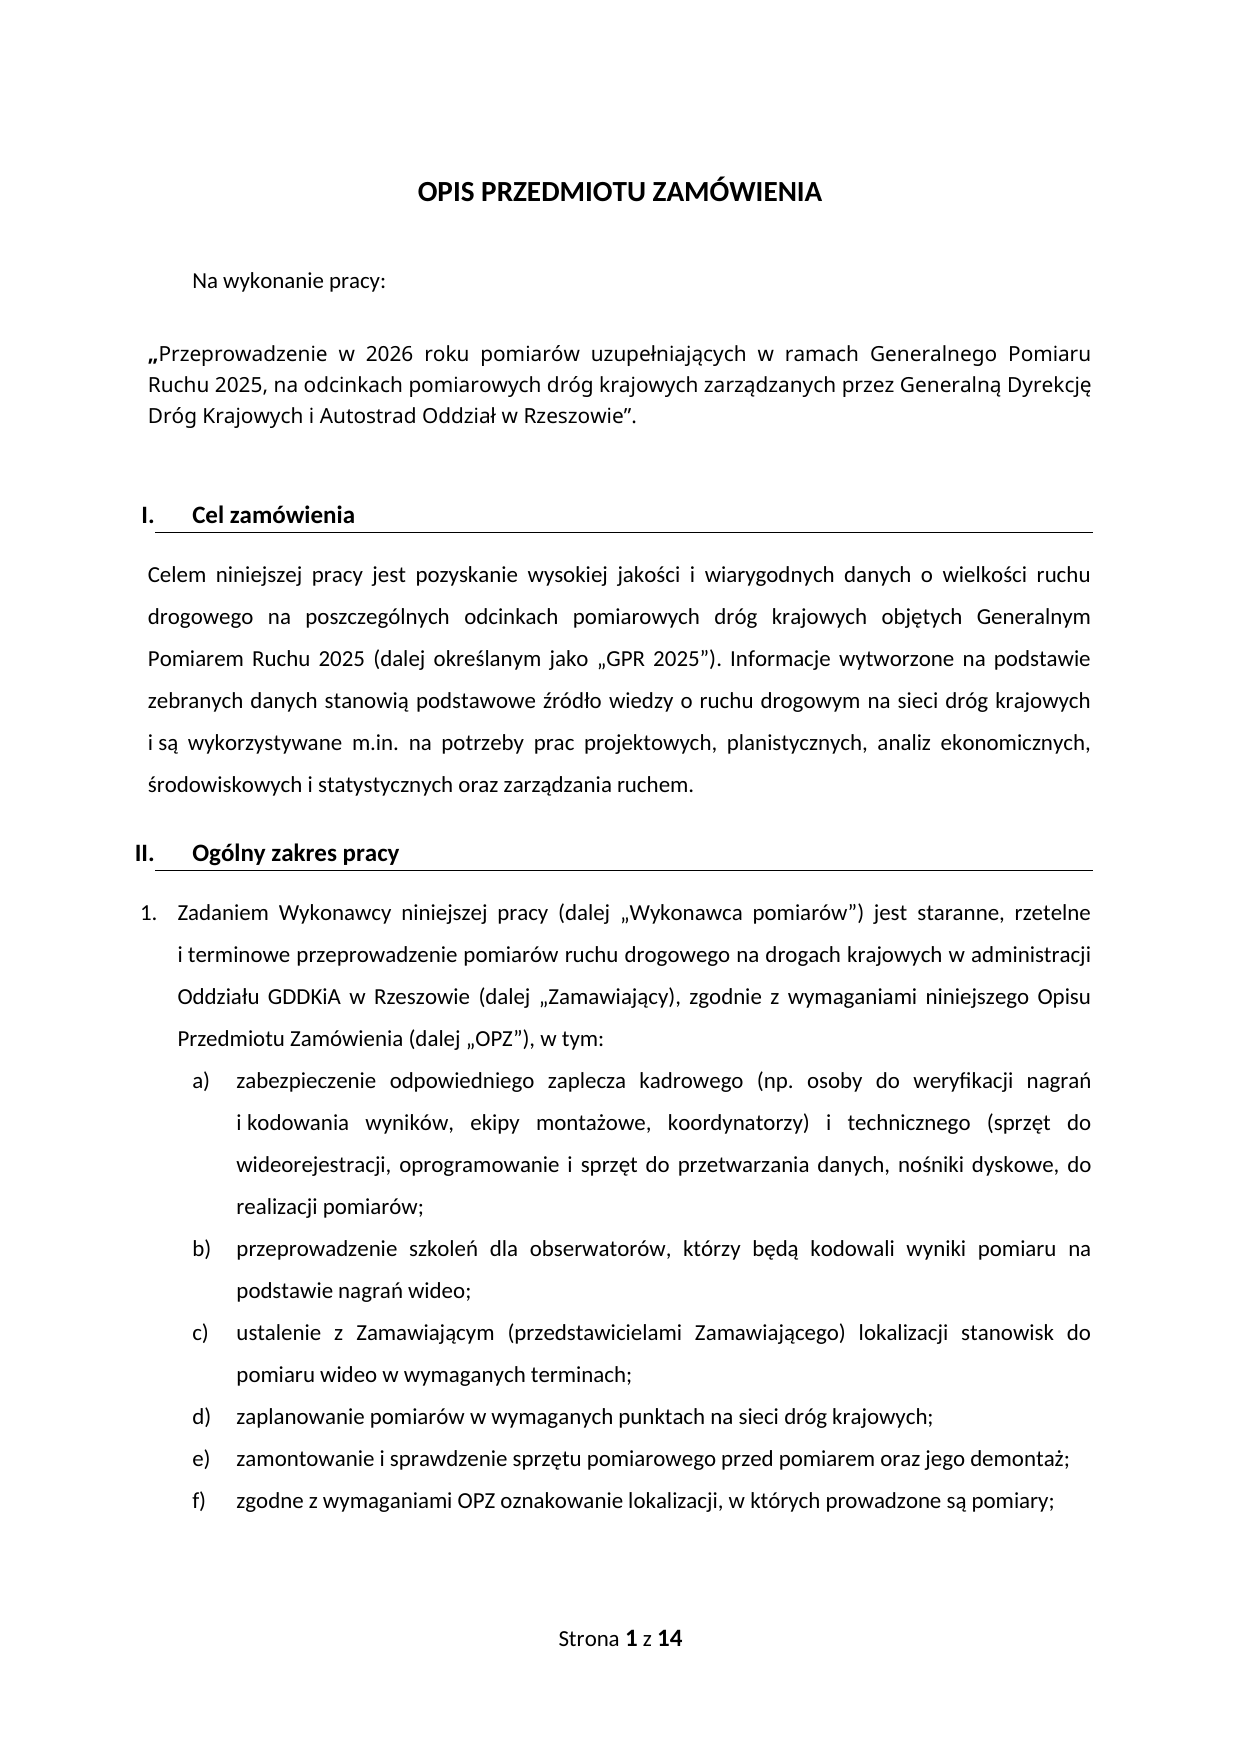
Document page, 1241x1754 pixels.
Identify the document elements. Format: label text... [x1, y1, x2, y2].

subtitle OPIS PRZEDMIOTU ZAMÓWIENIA [148, 173, 1093, 208]
list przeprowadzenie szkoleń dla obserwatorów, którzy będą kodowali wyniki pomiaru na podstawie nagrań wideo; [192, 1234, 1093, 1304]
list zgodne z wymaganiami OPZ oznakowanie lokalizacji, w których prowadzone są pomiary; [192, 1486, 1093, 1514]
subtitle Ogólny zakres pracy [154, 837, 1093, 871]
list ustalenie z Zamawiającym (przedstawicielami Zamawiającego) lokalizacji stanowisk do pomiaru wideo w wymaganych terminach; [192, 1318, 1093, 1388]
list zamontowanie i sprawdzenie sprzętu pomiarowego przed pomiarem oraz jego demontaż; [192, 1444, 1093, 1472]
subtitle Cel zamówienia [154, 499, 1093, 533]
text „Przeprowadzenie w 2026 roku pomiarów uzupełniających w ramach Generalnego Pomiaru Ruchu 2025, na odcinkach pomiarowych dróg krajowych zarządzanych przez Generalną Dyrekcję Dróg Krajowych i Autostrad Oddział w Rzeszowie”. [148, 309, 1093, 429]
text Na wykonanie pracy: [192, 267, 1093, 295]
list Zadaniem Wykonawcy niniejszej pracy (dalej „Wykonawca pomiarów”) jest staranne, rzetelne i terminowe przeprowadzenie pomiarów ruchu drogowego na drogach krajowych w administracji Oddziału GDDKiA w Rzeszowie (dalej „Zamawiający), zgodnie z wymaganiami niniejszego Opisu Przedmiotu Zamówienia (dalej „OPZ”), w tym: [140, 898, 1093, 1052]
list zabezpieczenie odpowiedniego zaplecza kadrowego (np. osoby do weryfikacji nagrań i kodowania wyników, ekipy montażowe, koordynatorzy) i technicznego (sprzęt do wideorejestracji, oprogramowanie i sprzęt do przetwarzania danych, nośniki dyskowe, do realizacji pomiarów; [192, 1066, 1093, 1220]
list zaplanowanie pomiarów w wymaganych punktach na sieci dróg krajowych; [192, 1402, 1093, 1430]
text Celem niniejszej pracy jest pozyskanie wysokiej jakości i wiarygodnych danych o wielkości ruchu drogowego na poszczególnych odcinkach pomiarowych dróg krajowych objętych Generalnym Pomiarem Ruchu 2025 (dalej określanym jako „GPR 2025”). Informacje wytworzone na podstawie zebranych danych stanowią podstawowe źródło wiedzy o ruchu drogowym na sieci dróg krajowych i są wykorzystywane m.in. na potrzeby prac projektowych, planistycznych, analiz ekonomicznych, środowiskowych i statystycznych oraz zarządzania ruchem. [148, 560, 1093, 798]
